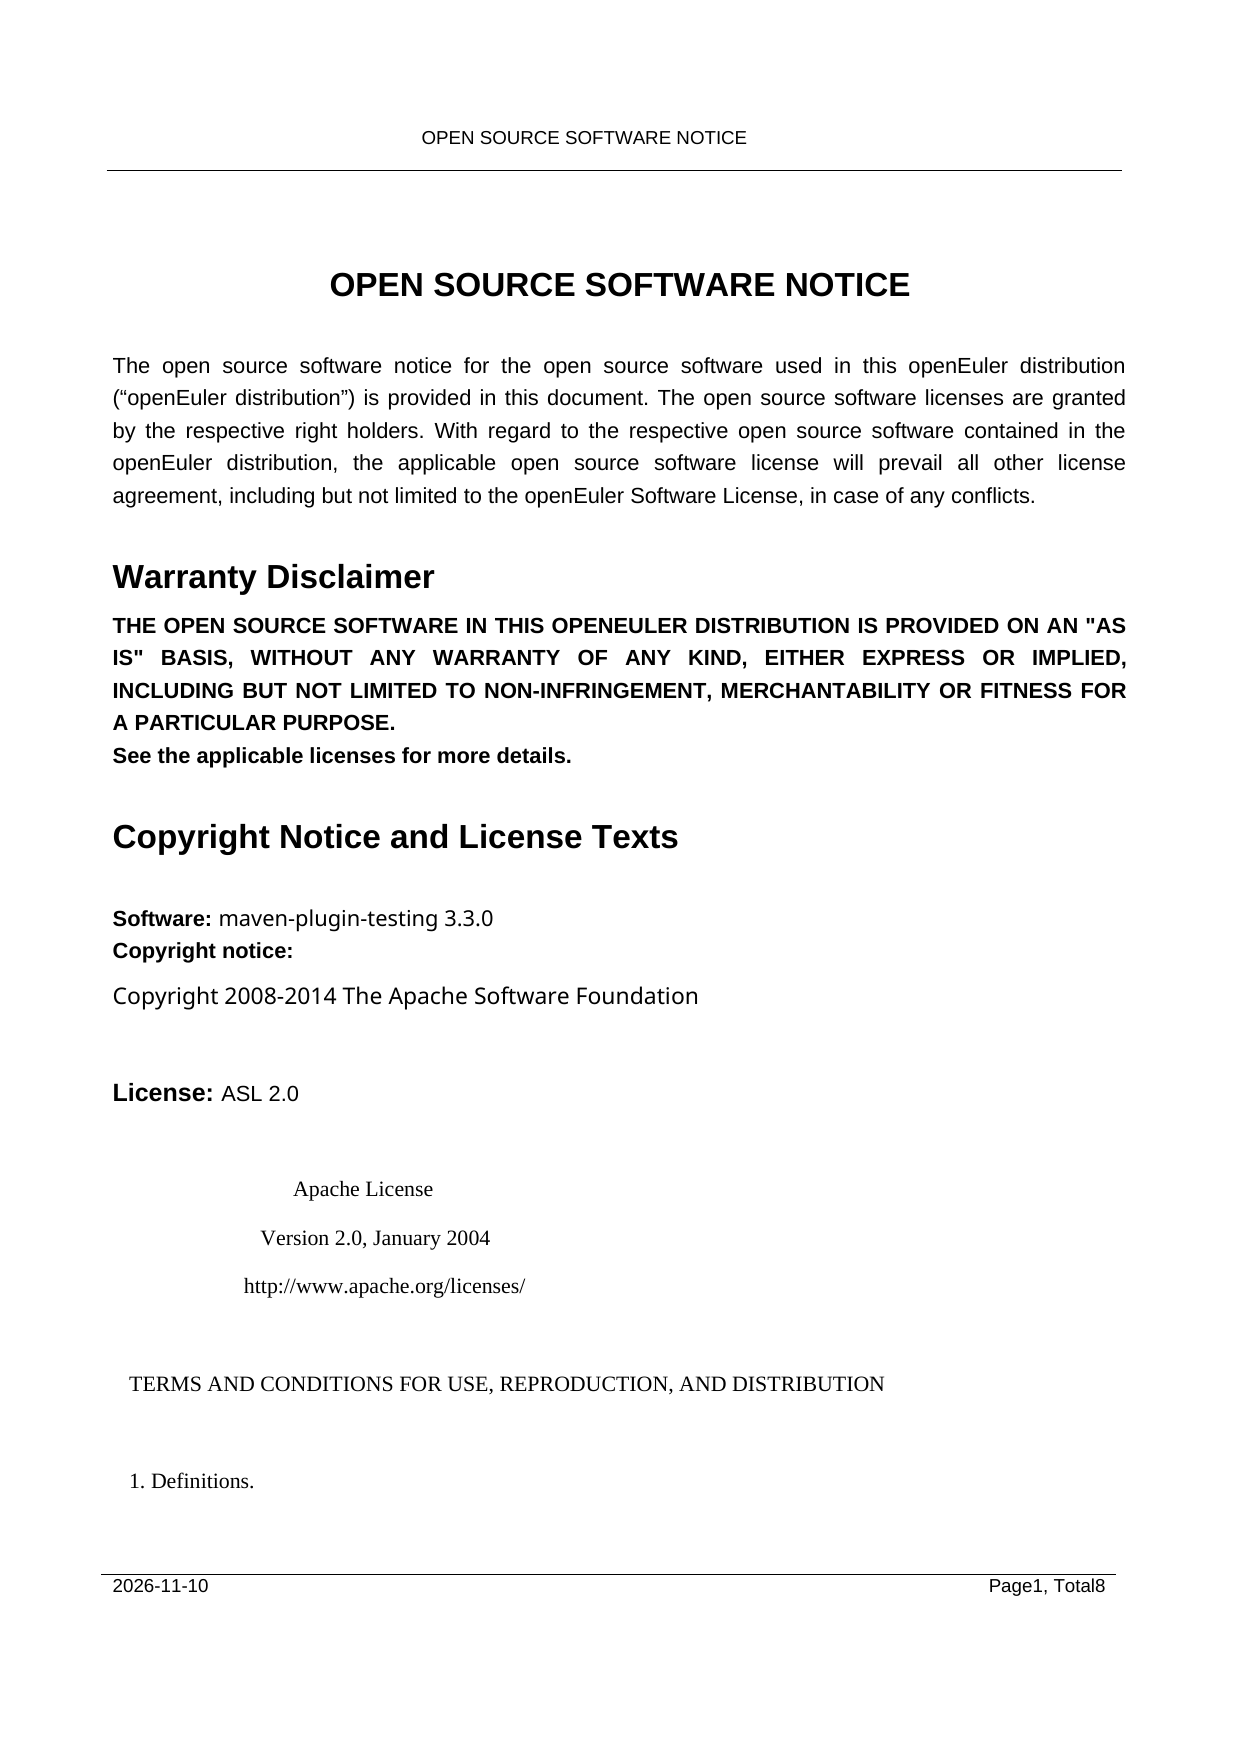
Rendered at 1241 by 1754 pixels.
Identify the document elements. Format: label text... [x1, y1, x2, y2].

text Warranty Disclaimer [112, 544, 1128, 609]
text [112, 1123, 1128, 1497]
text Copyright Notice and License Texts [112, 804, 1128, 869]
text OPEN SOURCE SOFTWARE NOTICE [112, 251, 1128, 316]
text Copyright 2008-2014 The Apache Software Foundation [112, 979, 1128, 1060]
text Software: maven-plugin-testing 3.3.0 [112, 901, 1128, 934]
text The open source software notice for the open source software used in this openEuler distribution (“openEuler distribution”) is provided in this document. The open source software licenses are granted by the respective right holders. With regard to the respective open source software contained in the openEuler distribution, the applicable open source software license will prevail all other license agreement, including but not limited to the openEuler Software License, in case of any conflicts. [112, 349, 1128, 511]
text Copyright notice: [112, 934, 1128, 966]
text THE OPEN SOURCE SOFTWARE IN THIS OPENEULER DISTRIBUTION IS PROVIDED ON AN "AS IS" BASIS, WITHOUT ANY WARRANTY OF ANY KIND, EITHER EXPRESS OR IMPLIED, INCLUDING BUT NOT LIMITED TO NON-INFRINGEMENT, MERCHANTABILITY OR FITNESS FOR A PARTICULAR PURPOSE. See the applicable licenses for more details. [112, 609, 1128, 771]
text License: ASL 2.0 [112, 1077, 1128, 1109]
